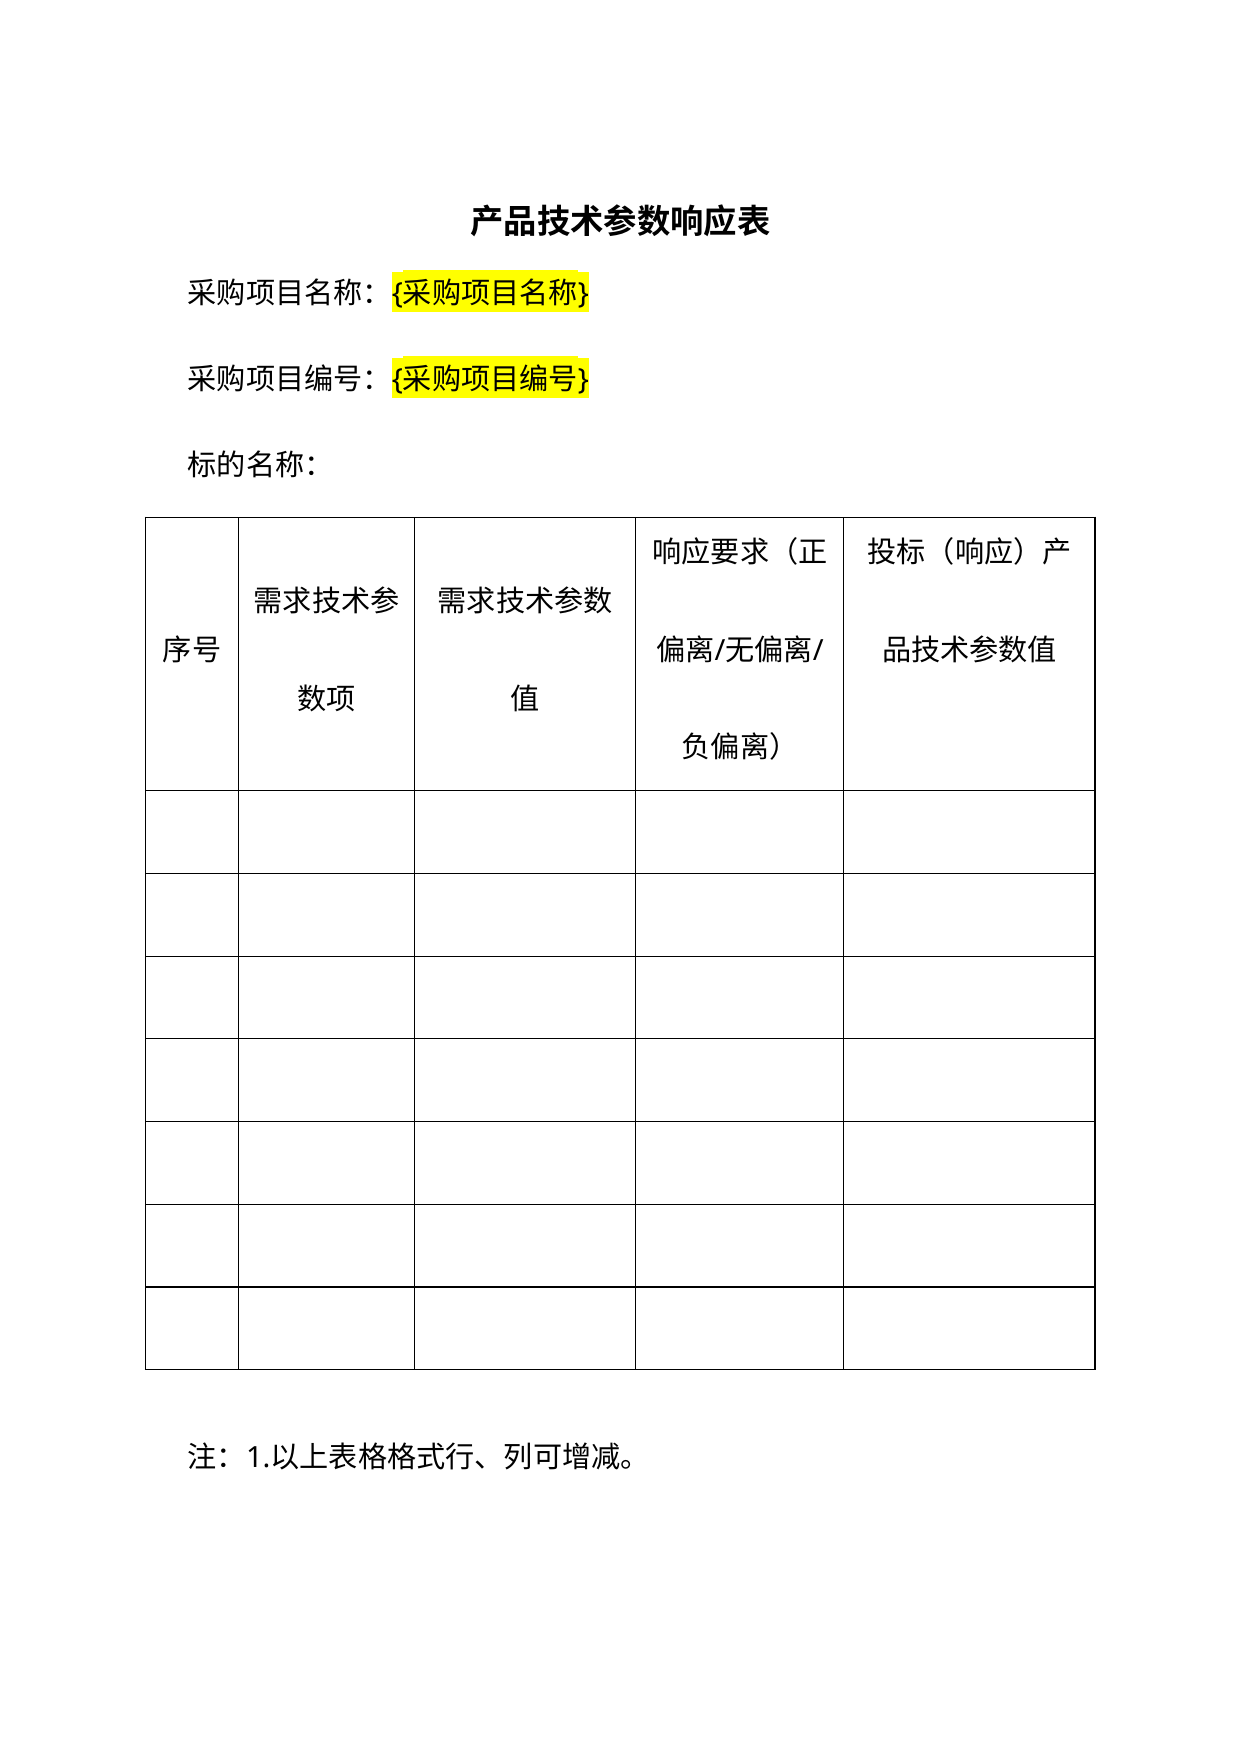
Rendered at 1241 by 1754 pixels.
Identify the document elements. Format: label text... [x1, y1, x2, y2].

table_cell [636, 1288, 843, 1369]
table_cell [146, 957, 238, 1038]
table_cell [146, 1039, 238, 1121]
table_cell [146, 1122, 238, 1204]
table_cell [844, 1288, 1094, 1369]
table_cell [844, 957, 1094, 1038]
table_cell [415, 874, 635, 956]
table_cell [636, 1039, 843, 1121]
table_cell [415, 1122, 635, 1204]
table_cell [844, 874, 1094, 956]
table_cell [239, 957, 414, 1038]
table_cell [415, 957, 635, 1038]
table_cell [415, 1288, 635, 1369]
table_header 需求技术参数项 [239, 518, 414, 790]
table_cell [146, 791, 238, 873]
text 注：1.以上表格格式行、列可增减。 [187, 1422, 1053, 1487]
table_cell [146, 1205, 238, 1286]
table_header 序号 [146, 518, 238, 790]
table_header 需求技术参数值 [415, 518, 635, 790]
table_cell [239, 874, 414, 956]
table_cell [636, 1205, 843, 1286]
table_header 响应要求（正偏离/无偏离/负偏离） [636, 518, 843, 790]
table_cell [636, 791, 843, 873]
table_cell [844, 1205, 1094, 1286]
table_header 投标（响应）产品技术参数值 [844, 518, 1094, 790]
table_cell [239, 1122, 414, 1204]
table_cell [239, 1039, 414, 1121]
text 采购项目名称：{采购项目名称} [187, 258, 1053, 323]
title 产品技术参数响应表 [187, 187, 1053, 252]
text 采购项目编号：{采购项目编号} [187, 344, 1053, 409]
table_cell [415, 791, 635, 873]
text 标的名称： [187, 431, 1053, 496]
table_cell [239, 791, 414, 873]
table_cell [636, 1122, 843, 1204]
table_cell [146, 1288, 238, 1369]
table_cell [844, 1122, 1094, 1204]
table_cell [844, 1039, 1094, 1121]
table_cell [415, 1039, 635, 1121]
table_cell [844, 791, 1094, 873]
table_cell [239, 1288, 414, 1369]
table_cell [415, 1205, 635, 1286]
table_cell [239, 1205, 414, 1286]
table_cell [146, 874, 238, 956]
table_cell [636, 874, 843, 956]
table_cell [636, 957, 843, 1038]
